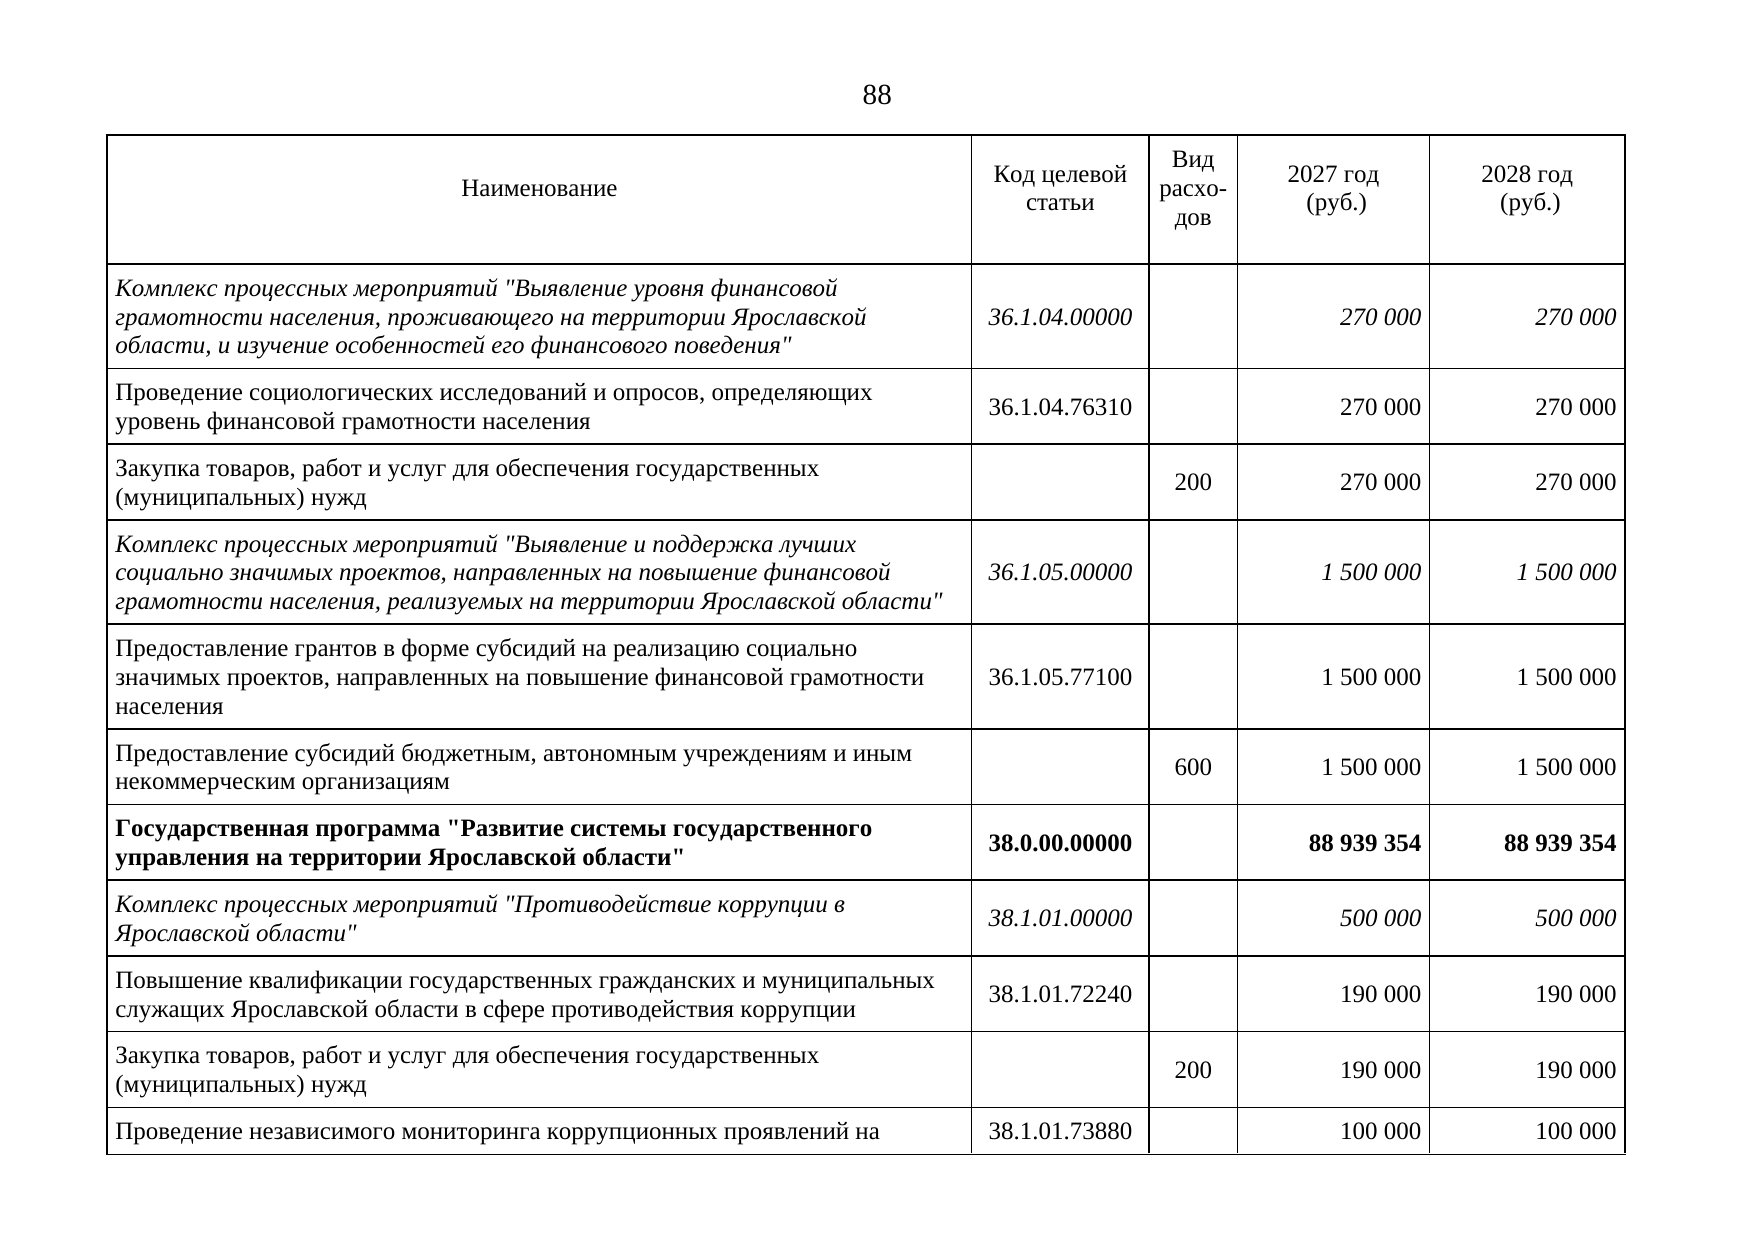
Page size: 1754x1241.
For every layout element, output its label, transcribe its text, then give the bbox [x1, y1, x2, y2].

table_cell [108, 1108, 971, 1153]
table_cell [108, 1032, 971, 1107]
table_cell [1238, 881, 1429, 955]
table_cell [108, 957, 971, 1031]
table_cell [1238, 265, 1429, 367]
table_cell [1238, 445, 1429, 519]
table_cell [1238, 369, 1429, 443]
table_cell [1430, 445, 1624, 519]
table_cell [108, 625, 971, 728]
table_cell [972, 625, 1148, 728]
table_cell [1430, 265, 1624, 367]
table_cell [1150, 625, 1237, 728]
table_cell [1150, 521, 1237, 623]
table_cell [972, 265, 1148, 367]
table_header Код целевой статьи [972, 136, 1148, 263]
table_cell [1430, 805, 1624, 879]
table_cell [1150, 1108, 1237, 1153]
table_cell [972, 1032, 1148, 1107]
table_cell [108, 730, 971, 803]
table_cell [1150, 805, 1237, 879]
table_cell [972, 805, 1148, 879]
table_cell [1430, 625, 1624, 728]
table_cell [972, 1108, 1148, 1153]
table_header Вид расхо- дов [1150, 136, 1237, 263]
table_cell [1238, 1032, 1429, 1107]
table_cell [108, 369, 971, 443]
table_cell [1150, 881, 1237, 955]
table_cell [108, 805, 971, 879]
table_header 2028 год (руб.) [1430, 136, 1624, 263]
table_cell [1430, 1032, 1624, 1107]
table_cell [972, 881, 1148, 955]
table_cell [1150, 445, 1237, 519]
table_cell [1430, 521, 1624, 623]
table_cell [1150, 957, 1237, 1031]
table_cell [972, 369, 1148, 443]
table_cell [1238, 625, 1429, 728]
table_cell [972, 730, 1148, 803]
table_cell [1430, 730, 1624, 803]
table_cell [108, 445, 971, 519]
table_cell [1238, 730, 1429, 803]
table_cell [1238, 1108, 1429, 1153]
table_header 2027 год (руб.) [1238, 136, 1429, 263]
table_header Наименование [108, 136, 971, 263]
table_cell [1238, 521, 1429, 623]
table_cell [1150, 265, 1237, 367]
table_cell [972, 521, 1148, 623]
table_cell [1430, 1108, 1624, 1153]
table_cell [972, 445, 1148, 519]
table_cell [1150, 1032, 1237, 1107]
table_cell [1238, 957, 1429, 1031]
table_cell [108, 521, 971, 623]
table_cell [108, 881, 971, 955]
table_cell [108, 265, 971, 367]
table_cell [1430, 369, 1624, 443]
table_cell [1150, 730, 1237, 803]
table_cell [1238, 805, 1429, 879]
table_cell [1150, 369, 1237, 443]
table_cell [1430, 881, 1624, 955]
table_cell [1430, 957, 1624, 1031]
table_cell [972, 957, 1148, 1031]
